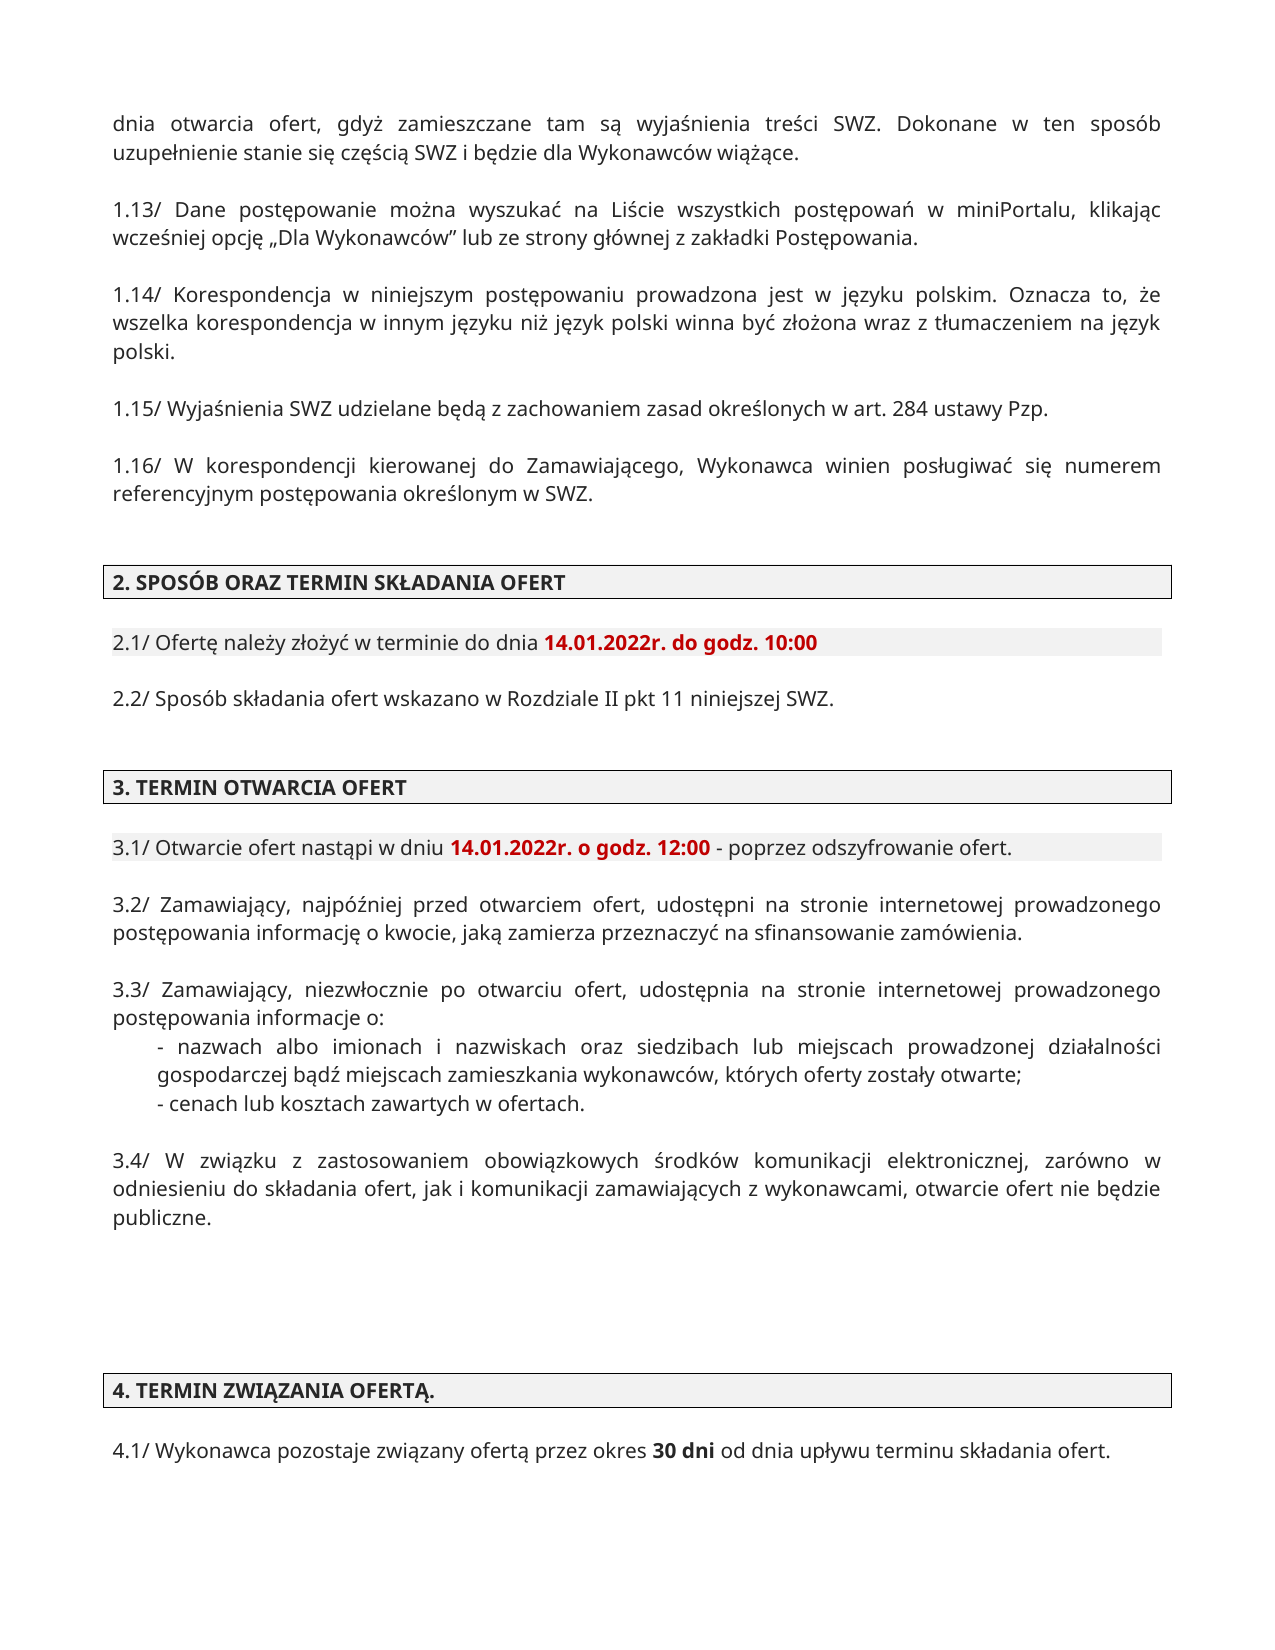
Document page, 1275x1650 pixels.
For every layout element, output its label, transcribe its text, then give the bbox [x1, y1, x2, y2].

text 2.2/ Sposób składania ofert wskazano w Rozdziale II pkt 11 niniejszej SWZ. [112, 684, 1162, 713]
text 2.1/ Ofertę należy złożyć w terminie do dnia 14.01.2022r. do godz. 10:00 [112, 628, 1162, 656]
text 1.15/ Wyjaśnienia SWZ udzielane będą z zachowaniem zasad określonych w art. 284 ustawy Pzp. [112, 394, 1162, 422]
text 3.3/ Zamawiający, niezwłocznie po otwarciu ofert, udostępnia na stronie internetowej prowadzonego postępowania informacje o: [112, 975, 1162, 1032]
text 3.4/ W związku z zastosowaniem obowiązkowych środków komunikacji elektronicznej, zarówno w odniesieniu do składania ofert, jak i komunikacji zamawiających z wykonawcami, otwarcie ofert nie będzie publiczne. [112, 1146, 1162, 1231]
text 2. SPOSÓB ORAZ TERMIN SKŁADANIA OFERT [104, 566, 1171, 598]
text 3. TERMIN OTWARCIA OFERT [104, 771, 1171, 803]
text 3.2/ Zamawiający, najpóźniej przed otwarciem ofert, udostępni na stronie internetowej prowadzonego postępowania informację o kwocie, jaką zamierza przeznaczyć na sfinansowanie zamówienia. [112, 890, 1162, 947]
text 1.13/ Dane postępowanie można wyszukać na Liście wszystkich postępowań w miniPortalu, klikając wcześniej opcję „Dla Wykonawców” lub ze strony głównej z zakładki Postępowania. [112, 195, 1162, 252]
text - nazwach albo imionach i nazwiskach oraz siedzibach lub miejscach prowadzonej działalności gospodarczej bądź miejscach zamieszkania wykonawców, których oferty zostały otwarte; [157, 1032, 1162, 1089]
text 1.14/ Korespondencja w niniejszym postępowaniu prowadzona jest w języku polskim. Oznacza to, że wszelka korespondencja w innym języku niż język polski winna być złożona wraz z tłumaczeniem na język polski. [112, 280, 1162, 365]
text - cenach lub kosztach zawartych w ofertach. [157, 1089, 1162, 1117]
text 4. TERMIN ZWIĄZANIA OFERTĄ. [104, 1374, 1171, 1407]
text 4.1/ Wykonawca pozostaje związany ofertą przez okres 30 dni od dnia upływu terminu składania ofert. [112, 1436, 1162, 1465]
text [112, 109, 1162, 166]
text 1.16/ W korespondencji kierowanej do Zamawiającego, Wykonawca winien posługiwać się numerem referencyjnym postępowania określonym w SWZ. [112, 451, 1162, 508]
text 3.1/ Otwarcie ofert nastąpi w dniu 14.01.2022r. o godz. 12:00 - poprzez odszyfrowanie ofert. [112, 833, 1162, 861]
